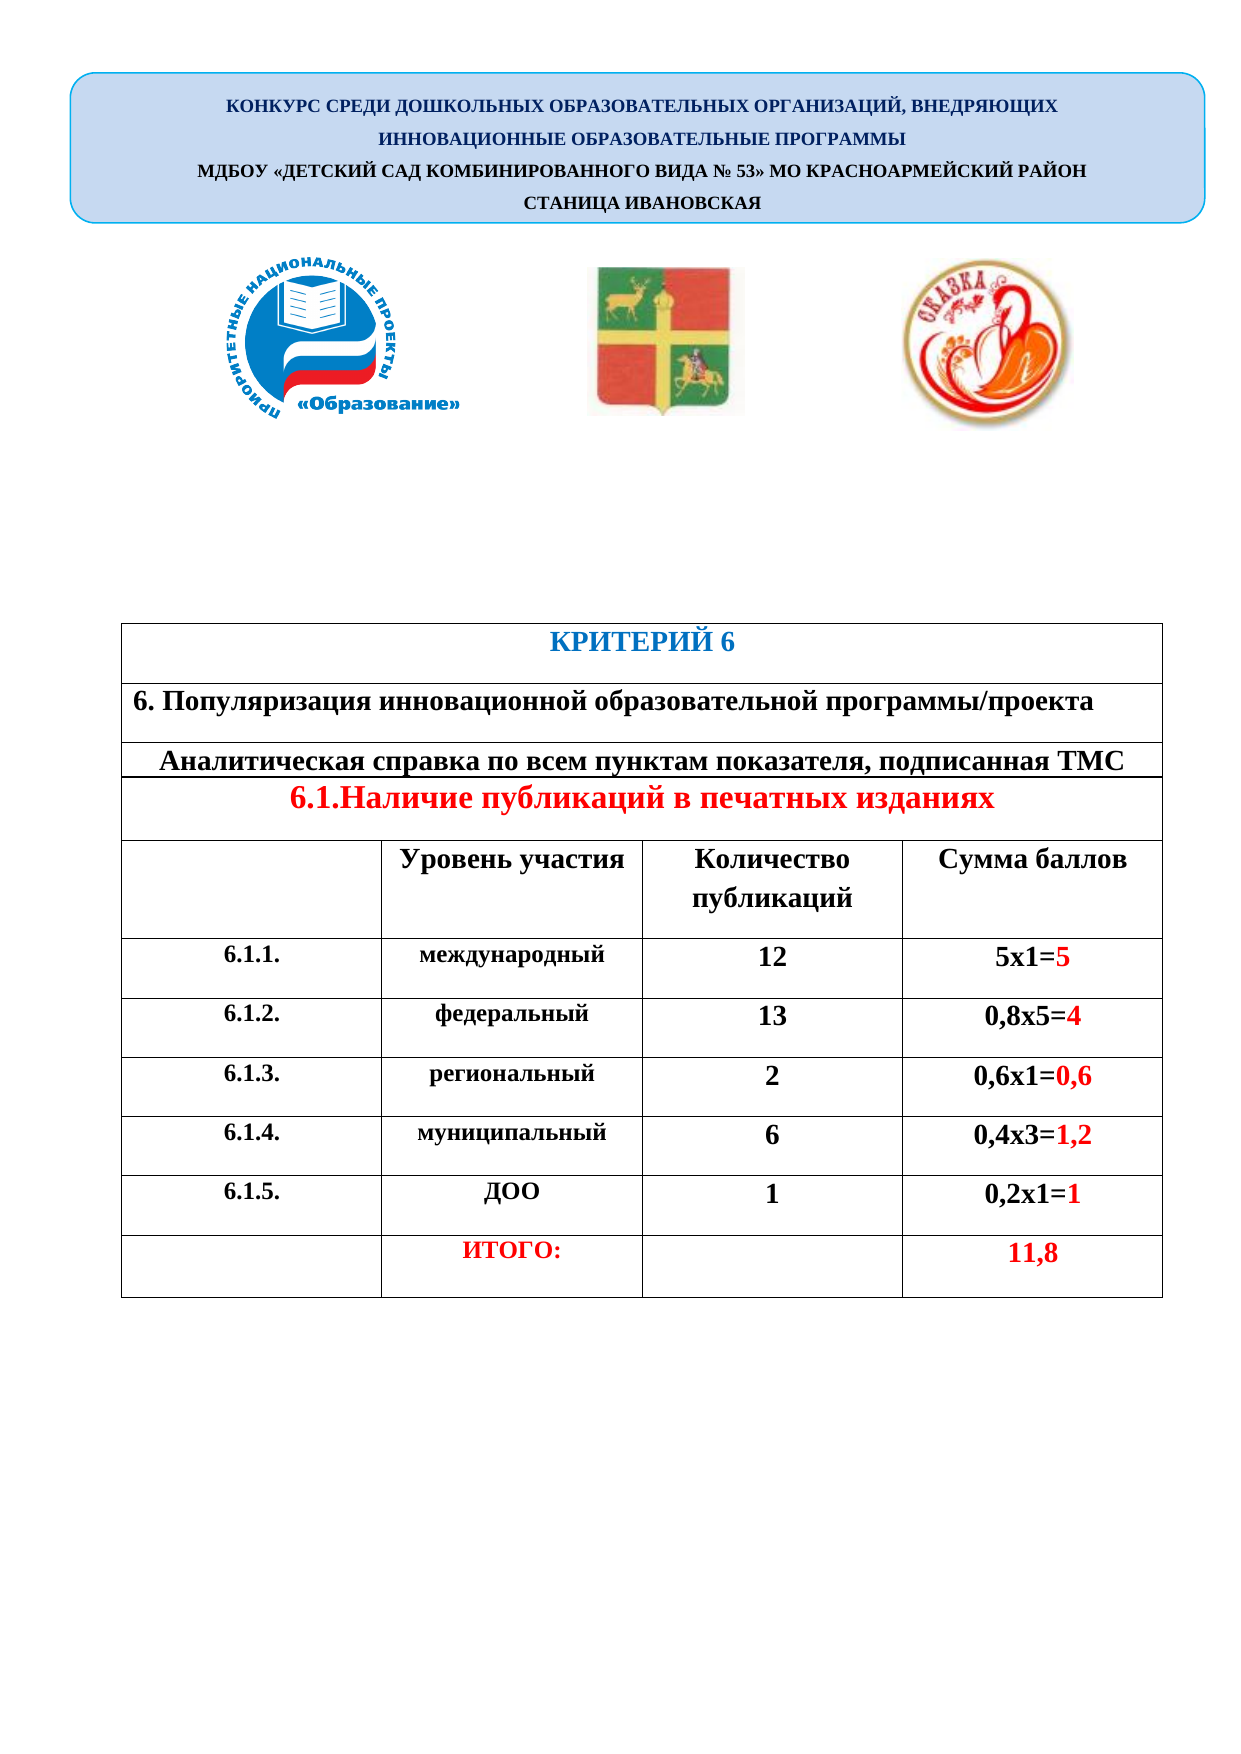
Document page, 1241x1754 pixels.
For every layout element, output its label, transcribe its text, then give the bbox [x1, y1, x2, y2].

table_cell ИТОГО: [382, 1236, 642, 1297]
table_header КРИТЕРИЙ 6 [122, 624, 1162, 682]
table_cell федеральный [382, 999, 642, 1057]
table_cell [122, 1236, 381, 1297]
table_cell Уровень участия [382, 841, 642, 938]
table_cell региональный [382, 1058, 642, 1116]
table_cell 0,2х1=1 [903, 1176, 1162, 1234]
table_cell 6.1.1. [122, 939, 381, 997]
table_cell 6.1.5. [122, 1176, 381, 1234]
picture [901, 258, 1074, 431]
text МДБОУ «ДЕТСКИЙ САД КОМБИНИРОВАННОГО ВИДА № 53» МО КРАСНОАРМЕЙСКИЙ РАЙОН [133, 160, 1152, 182]
table_cell ДОО [382, 1176, 642, 1234]
table_cell 0,4х3=1,2 [903, 1117, 1162, 1175]
text КОНКУРС СРЕДИ ДОШКОЛЬНЫХ ОБРАЗОВАТЕЛЬНЫХ ОРГАНИЗАЦИЙ, ВНЕДРЯЮЩИХ ИННОВАЦИОННЫЕ ОБРАЗОВАТЕЛЬНЫЕ ПРОГРАММЫ [133, 95, 1152, 149]
table_cell Количество публикаций [643, 841, 902, 938]
table_cell 13 [643, 999, 902, 1057]
table_cell 0,8х5=4 [903, 999, 1162, 1057]
table_cell Аналитическая справка по всем пунктам показателя, подписанная ТМС [122, 743, 1162, 776]
table_cell 6.1.3. [122, 1058, 381, 1116]
table_cell 6.1.Наличие публикаций в печатных изданиях [122, 778, 1162, 840]
text СТАНИЦА ИВАНОВСКАЯ [59, 192, 1152, 214]
table_cell 6 [643, 1117, 902, 1175]
table_cell 6.1.2. [122, 999, 381, 1057]
table_cell 5х1=5 [903, 939, 1162, 997]
table_cell [122, 841, 381, 938]
table_cell 11,8 [903, 1236, 1162, 1297]
table_cell международный [382, 939, 642, 997]
table_cell 1 [643, 1176, 902, 1234]
table_cell Сумма баллов [903, 841, 1162, 938]
table_cell 6.1.4. [122, 1117, 381, 1175]
table_cell 6. Популяризация инновационной образовательной программы/проекта [122, 684, 1162, 742]
table_cell [643, 1236, 902, 1297]
picture [226, 257, 460, 419]
table_cell муниципальный [382, 1117, 642, 1175]
table_cell 0,6х1=0,6 [903, 1058, 1162, 1116]
table_cell 12 [643, 939, 902, 997]
picture [585, 267, 745, 414]
table_cell 2 [643, 1058, 902, 1116]
